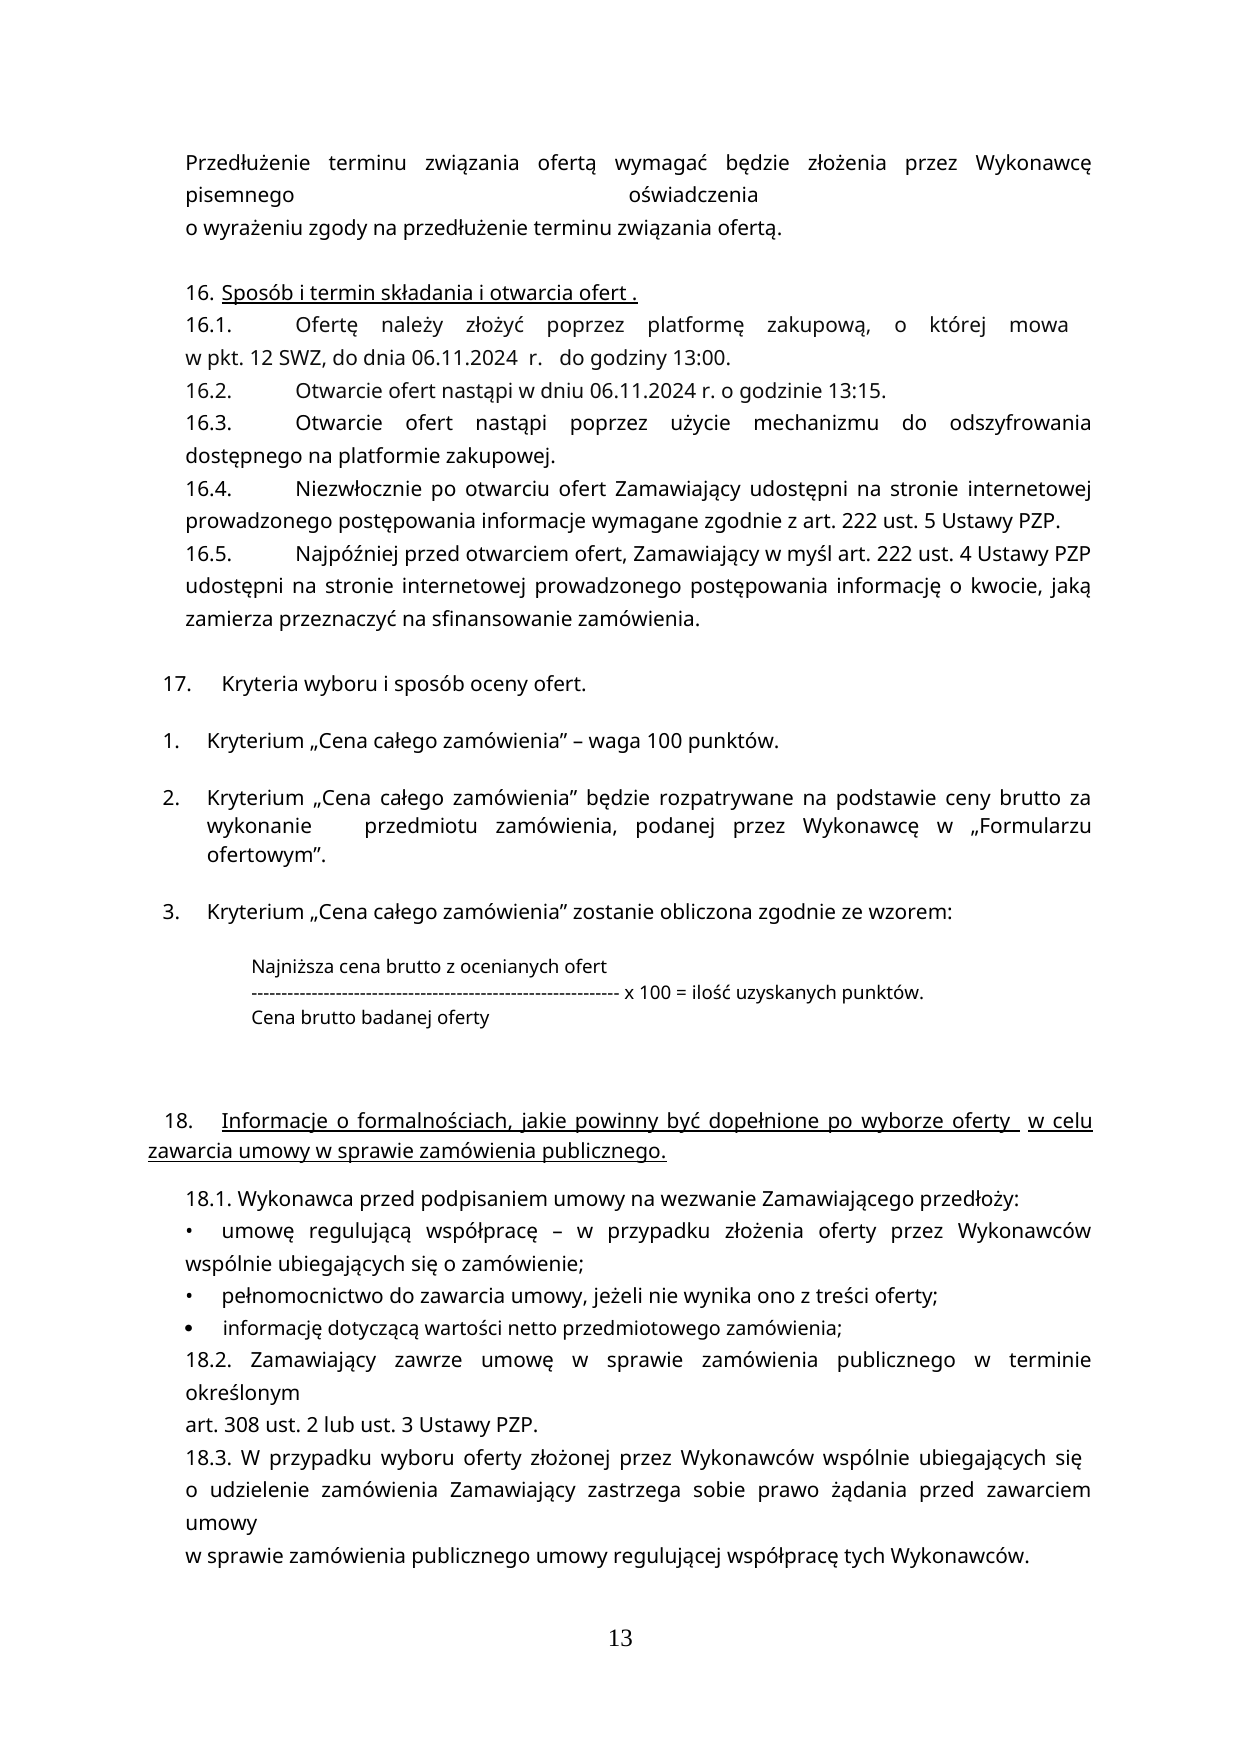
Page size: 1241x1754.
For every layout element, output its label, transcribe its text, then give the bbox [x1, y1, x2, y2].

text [185, 148, 1093, 241]
list Kryterium „Cena całego zamówienia” – waga 100 punktów. [162, 726, 1093, 754]
text 16.5. Najpóźniej przed otwarciem ofert, Zamawiający w myśl art. 222 ust. 4 Ustawy PZP udostępni na stronie internetowej prowadzonego postępowania informację o kwocie, jaką zamierza przeznaczyć na sfinansowanie zamówienia. [185, 539, 1093, 632]
text Cena brutto badanej oferty [251, 1005, 1093, 1030]
text 16.4. Niezwłocznie po otwarciu ofert Zamawiający udostępni na stronie internetowej prowadzonego postępowania informacje wymagane zgodnie z art. 222 ust. 5 Ustawy PZP. [185, 474, 1093, 535]
text • pełnomocnictwo do zawarcia umowy, jeżeli nie wynika ono z treści oferty; [185, 1282, 1093, 1310]
text 18.2. Zamawiający zawrze umowę w sprawie zamówienia publicznego w terminie określonym art. 308 ust. 2 lub ust. 3 Ustawy PZP. [185, 1345, 1093, 1439]
text Najniższa cena brutto z ocenianych ofert [251, 954, 1093, 979]
text 16. Sposób i termin składania i otwarcia ofert . [185, 278, 1093, 306]
list Kryterium „Cena całego zamówienia” będzie rozpatrywane na podstawie ceny brutto za wykonanie przedmiotu zamówienia, podanej przez Wykonawcę w „Formularzu ofertowym”. [162, 783, 1093, 868]
text 18.3. W przypadku wyboru oferty złożonej przez Wykonawców wspólnie ubiegających się o udzielenie zamówienia Zamawiający zastrzega sobie prawo żądania przed zawarciem umowy w sprawie zamówienia publicznego umowy regulującej współpracę tych Wykonawców. [185, 1443, 1093, 1569]
text 16.2. Otwarcie ofert nastąpi w dniu 06.11.2024 r. o godzinie 13:15. [185, 376, 1093, 404]
text 18.1. Wykonawca przed podpisaniem umowy na wezwanie Zamawiającego przedłoży: [185, 1184, 1093, 1212]
text ------------------------------------------------------------- x 100 = ilość uzyskanych punktów. [251, 979, 1093, 1005]
text 18. Informacje o formalnościach, jakie powinny być dopełnione po wyborze oferty w celu zawarcia umowy w sprawie zamówienia publicznego. [148, 1106, 1093, 1165]
text 17. Kryteria wyboru i sposób oceny ofert. [162, 669, 1093, 698]
list informację dotyczącą wartości netto przedmiotowego zamówienia; [185, 1314, 1093, 1341]
text 16.1. Ofertę należy złożyć poprzez platformę zakupową, o której mowa w pkt. 12 SWZ, do dnia 06.11.2024 r. do godziny 13:00. [185, 311, 1093, 372]
list Kryterium „Cena całego zamówienia” zostanie obliczona zgodnie ze wzorem: [162, 897, 1093, 925]
text 16.3. Otwarcie ofert nastąpi poprzez użycie mechanizmu do odszyfrowania dostępnego na platformie zakupowej. [185, 408, 1093, 469]
text • umowę regulującą współpracę – w przypadku złożenia oferty przez Wykonawców wspólnie ubiegających się o zamówienie; [185, 1216, 1093, 1277]
